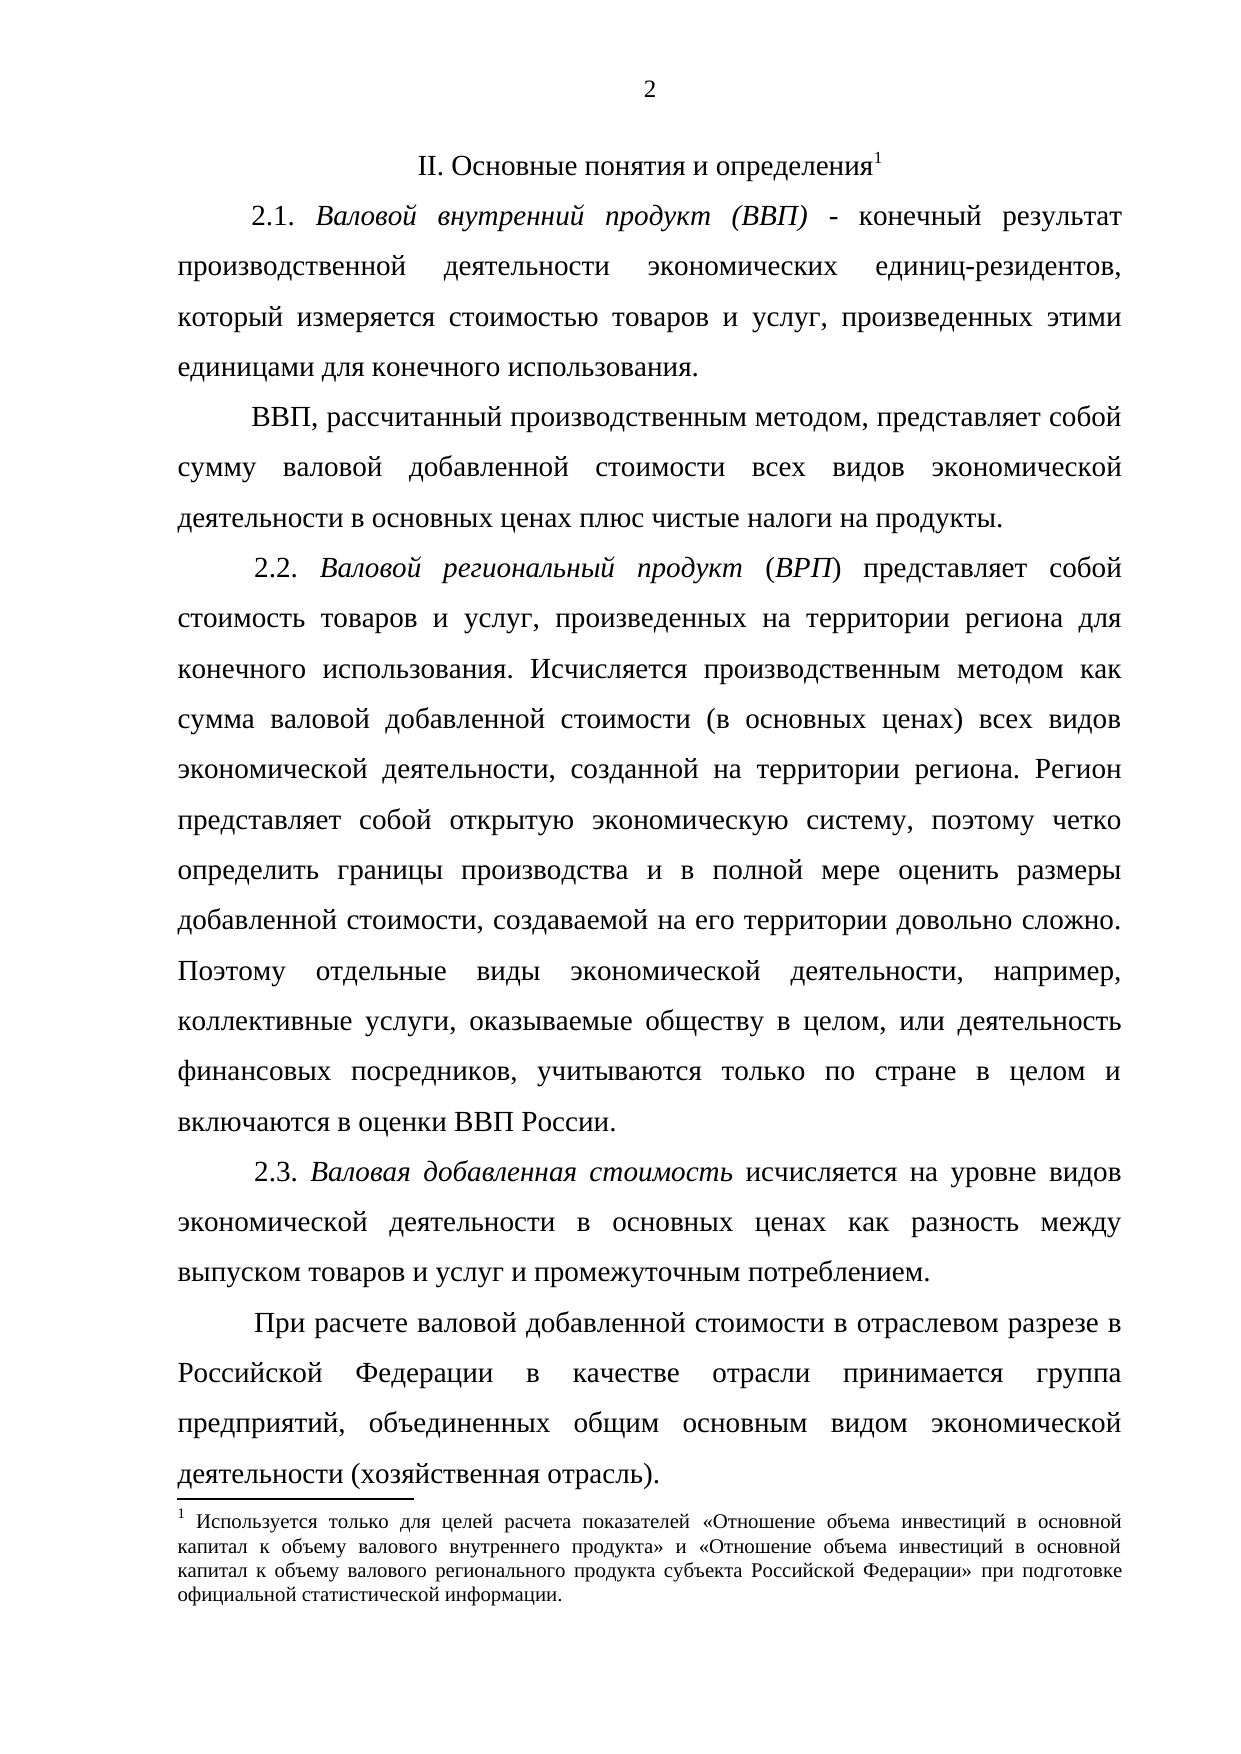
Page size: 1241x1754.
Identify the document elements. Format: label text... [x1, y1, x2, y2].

text 2.2. Валовой региональный продукт (ВРП) представляет собой стоимость товаров и услуг, произведенных на территории региона для конечного использования. Исчисляется производственным методом как сумма валовой добавленной стоимости (в основных ценах) всех видов экономической деятельности, созданной на территории региона. Регион представляет собой открытую экономическую систему, поэтому четко определить границы производства и в полной мере оценить размеры добавленной стоимости, создаваемой на его территории довольно сложно. Поэтому отдельные виды экономической деятельности, например, коллективные услуги, оказываемые обществу в целом, или деятельность финансовых посредников, учитываются только по стране в целом и включаются в оценки ВВП России. [177, 550, 1122, 1137]
text 2.1. Валовой внутренний продукт (ВВП) - конечный результат производственной деятельности экономических единиц-резидентов, который измеряется стоимостью товаров и услуг, произведенных этими единицами для конечного использования. [177, 198, 1122, 382]
text 2.3. Валовая добавленная стоимость исчисляется на уровне видов экономической деятельности в основных ценах как разность между выпуском товаров и услуг и промежуточным потреблением. [177, 1154, 1122, 1288]
text II. Основные понятия и определения [177, 148, 1122, 181]
text ВВП, рассчитанный производственным методом, представляет собой сумму валовой добавленной стоимости всех видов экономической деятельности в основных ценах плюс чистые налоги на продукты. [177, 399, 1122, 533]
text При расчете валовой добавленной стоимости в отраслевом разрезе в Российской Федерации в качестве отрасли принимается группа предприятий, объединенных общим основным видом экономической деятельности (хозяйственная отрасль). [177, 1305, 1122, 1489]
